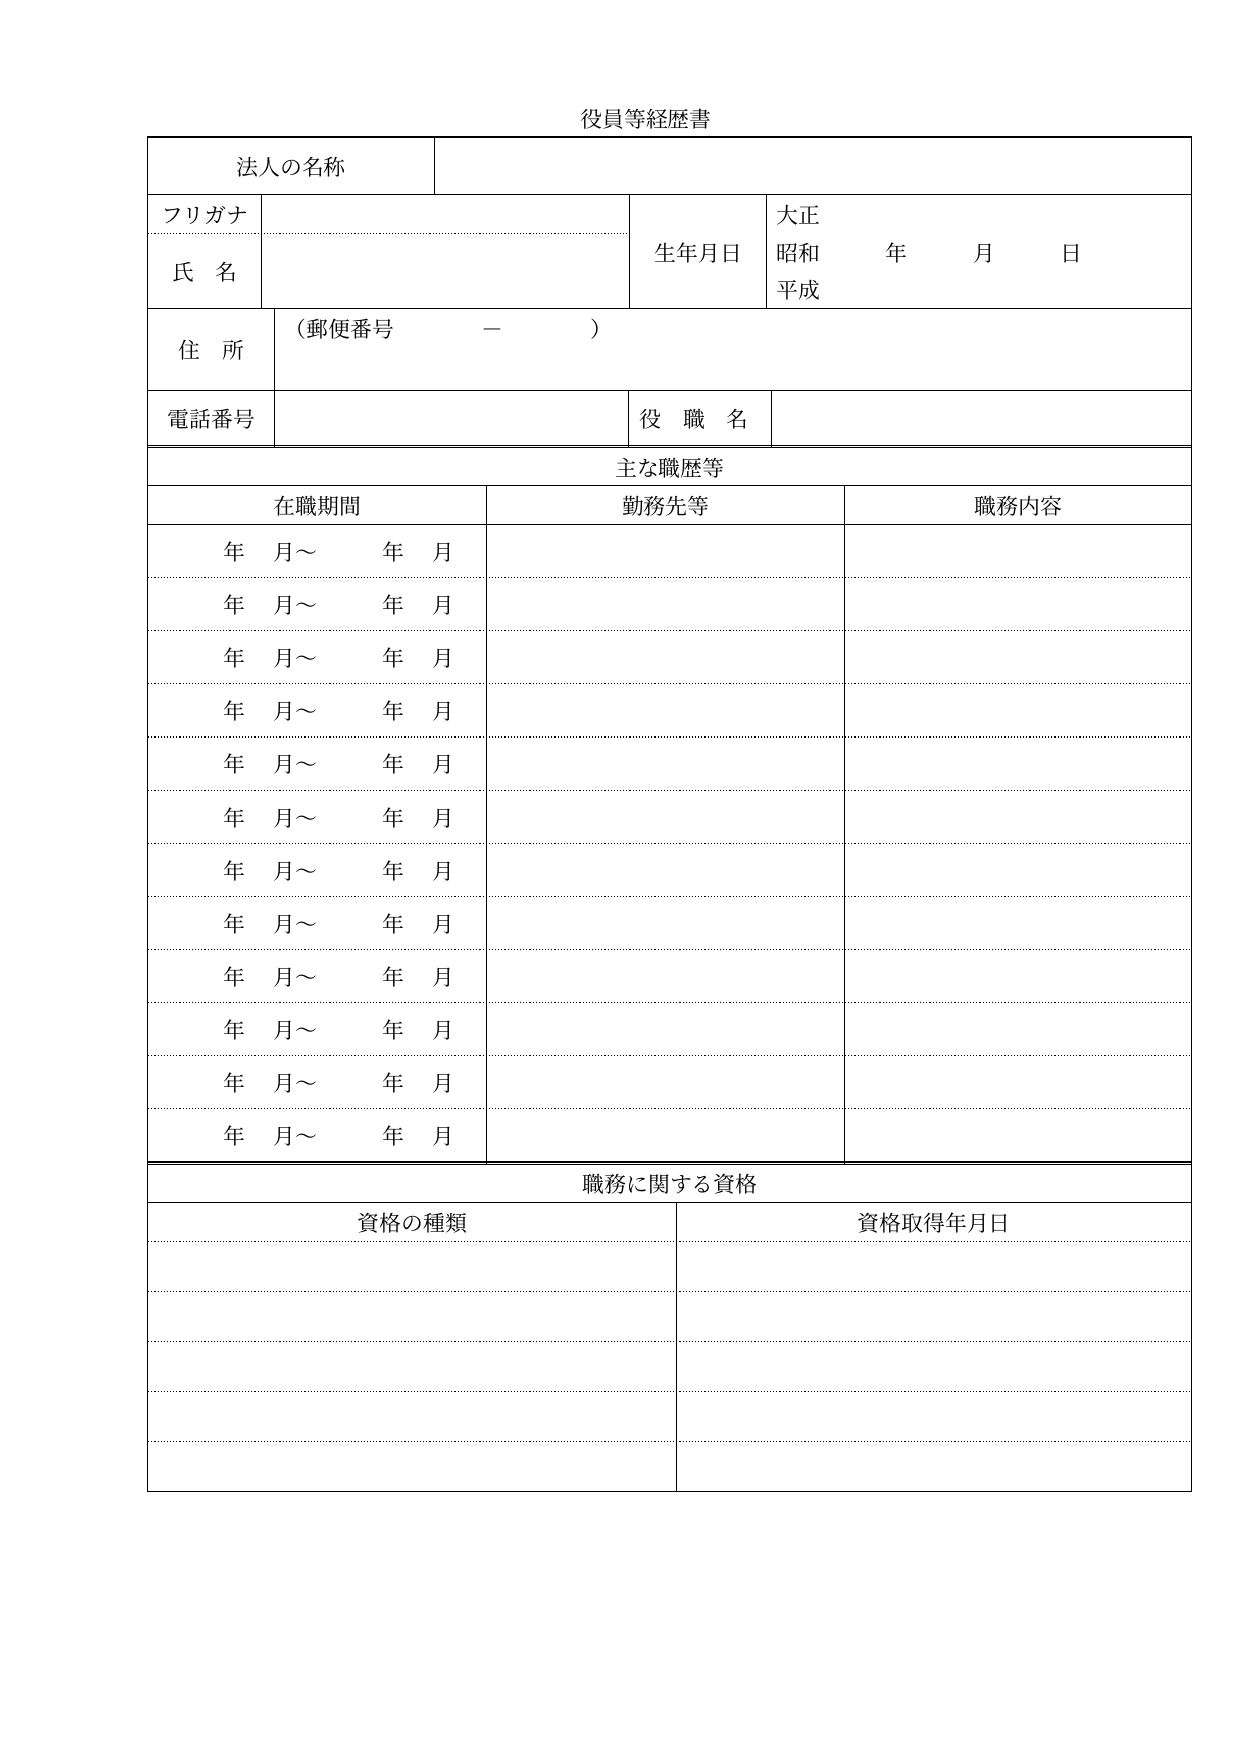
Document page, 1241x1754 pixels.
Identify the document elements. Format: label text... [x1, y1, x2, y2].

table_cell [487, 525, 844, 577]
table_cell [845, 949, 1191, 1002]
table_cell 年 月～ 年 月 [148, 736, 486, 789]
table_cell 年 月～ 年 月 [148, 630, 486, 683]
table_cell 年 月～ 年 月 [148, 949, 486, 1002]
table_cell [845, 1055, 1191, 1108]
table_cell 年 月～ 年 月 [148, 683, 486, 736]
table_cell 年 月～ 年 月 [148, 1108, 486, 1161]
table_cell [845, 843, 1191, 896]
table_cell 職務に関する資格 [148, 1165, 1191, 1202]
table_cell 資格取得年月日 [677, 1203, 1191, 1241]
table_cell [487, 1002, 844, 1055]
table_cell 年 月～ 年 月 [148, 896, 486, 949]
table_cell [148, 1441, 676, 1491]
table_cell [487, 736, 844, 789]
table_cell [845, 683, 1191, 736]
table_cell [148, 1241, 676, 1291]
table_cell 資格の種類 [148, 1203, 676, 1241]
table_cell [845, 525, 1191, 577]
table_cell 年 月～ 年 月 [148, 577, 486, 630]
table_cell [845, 1002, 1191, 1055]
table_cell 大正 昭和 年 月 日 平成 [767, 195, 1191, 308]
table_cell [845, 1108, 1191, 1161]
table_cell 年 月～ 年 月 [148, 1055, 486, 1108]
table_cell [275, 391, 628, 445]
table_cell 年 月～ 年 月 [148, 790, 486, 843]
table_cell 住 所 [148, 309, 274, 389]
table_cell [487, 1108, 844, 1161]
table_cell [677, 1291, 1191, 1341]
table_cell [487, 949, 844, 1002]
table_cell [845, 896, 1191, 949]
table_cell 役 職 名 [629, 391, 771, 445]
table_cell [845, 630, 1191, 683]
table_cell フリガナ [148, 195, 261, 233]
table_cell [148, 1291, 676, 1341]
table_cell 主な職歴等 [148, 448, 1191, 485]
table_cell [677, 1341, 1191, 1391]
table_cell 職務内容 [845, 486, 1191, 524]
table_cell 年 月～ 年 月 [148, 843, 486, 896]
table_cell [845, 790, 1191, 843]
table_cell [148, 1391, 676, 1441]
table_cell [845, 577, 1191, 630]
table_cell 年 月～ 年 月 [148, 525, 486, 577]
table_cell [148, 1341, 676, 1391]
table_cell 勤務先等 [487, 486, 844, 524]
table_cell [677, 1391, 1191, 1441]
table_cell 年 月～ 年 月 [148, 1002, 486, 1055]
table_cell 電話番号 [148, 391, 274, 445]
table_cell [677, 1441, 1191, 1491]
table_cell [487, 577, 844, 630]
table_cell [262, 233, 629, 308]
table_cell [487, 790, 844, 843]
table_cell [677, 1241, 1191, 1291]
table_header 法人の名称 [148, 138, 434, 194]
table_cell 生年月日 [630, 195, 766, 308]
table_cell [487, 1055, 844, 1108]
text 役員等経歴書 [148, 99, 1144, 136]
table_header [435, 138, 1191, 194]
table_cell [845, 736, 1191, 789]
table_cell 氏 名 [148, 233, 261, 308]
table_cell [487, 683, 844, 736]
table_cell 在職期間 [148, 486, 486, 524]
table_cell [487, 896, 844, 949]
table_cell [487, 630, 844, 683]
table_cell [262, 195, 629, 233]
table_cell （郵便番号 － ） [275, 309, 1191, 389]
table_cell [487, 843, 844, 896]
table_cell [772, 391, 1191, 445]
